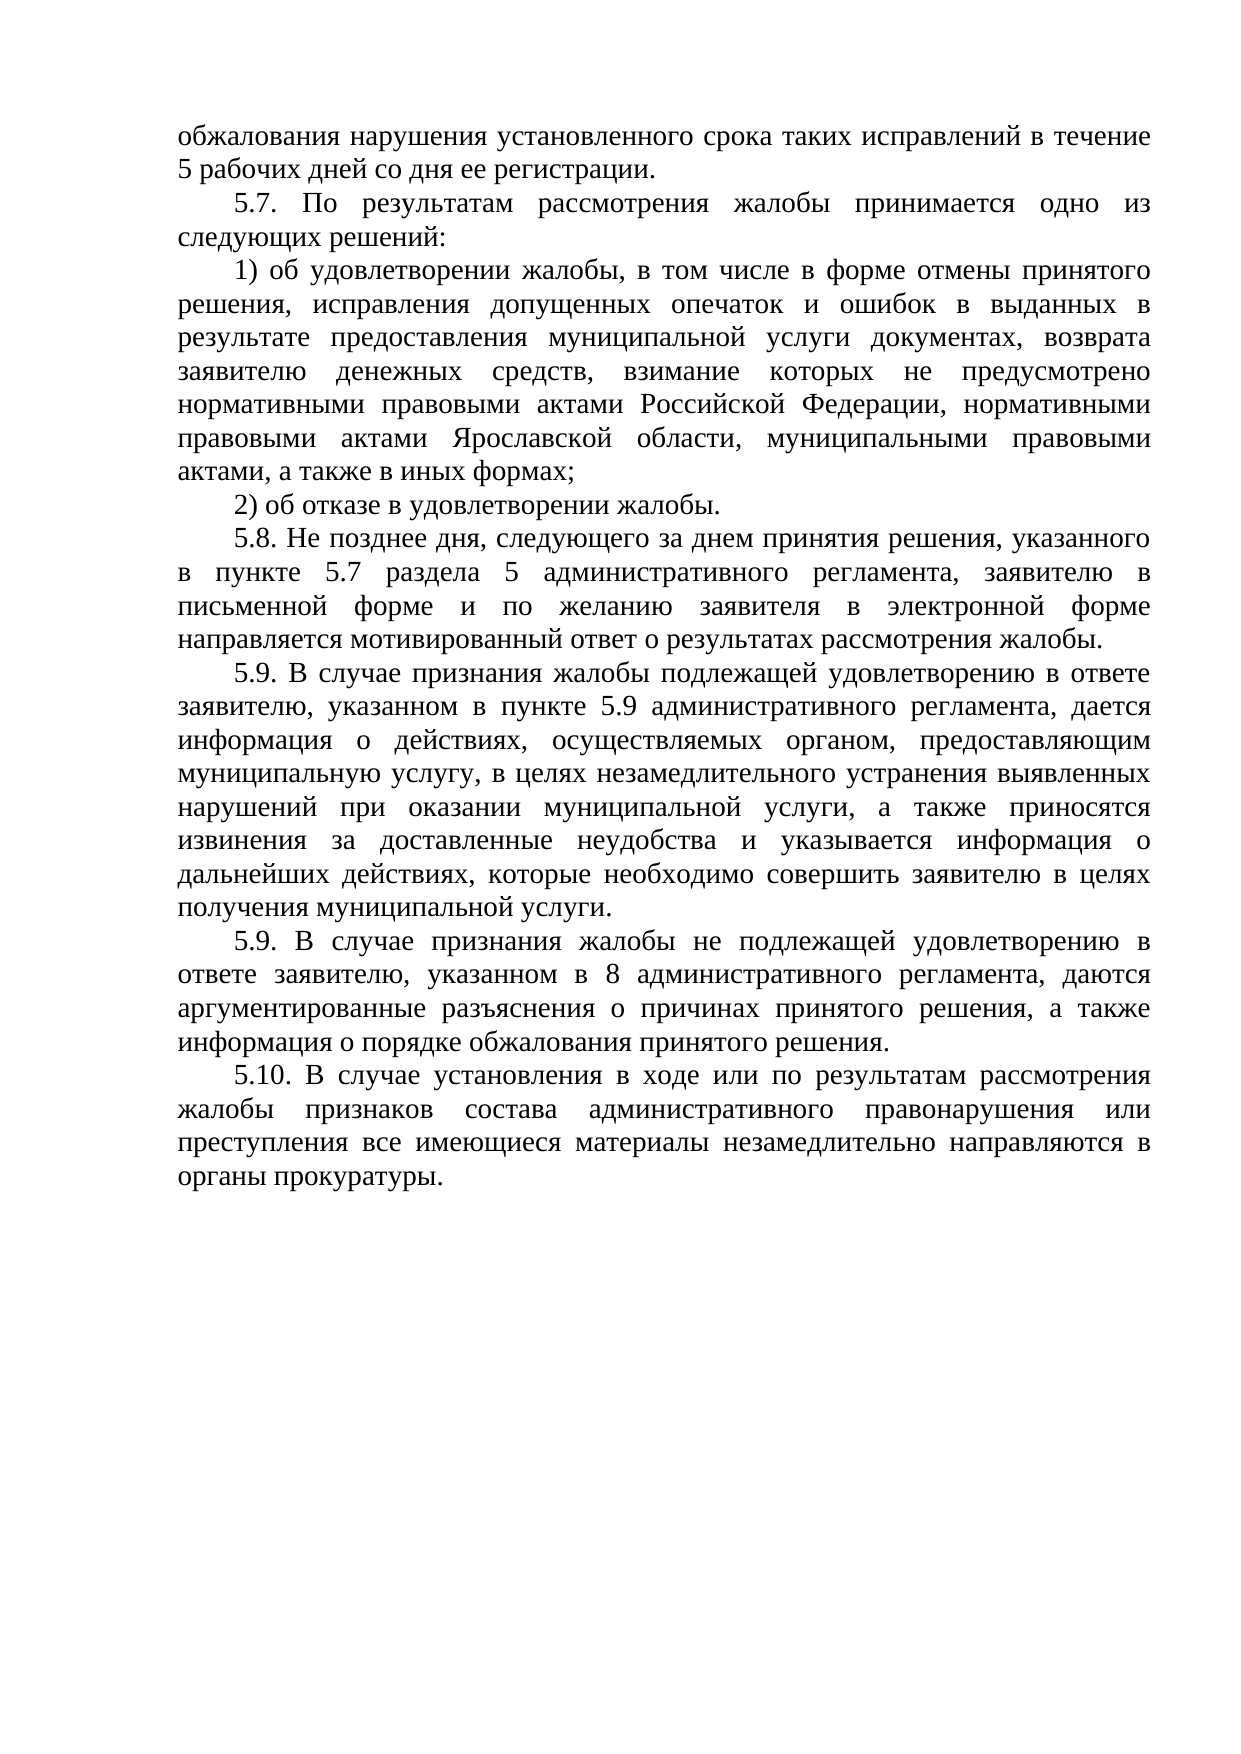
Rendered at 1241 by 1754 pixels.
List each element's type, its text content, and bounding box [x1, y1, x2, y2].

text 5.9. В случае признания жалобы подлежащей удовлетворению в ответе заявителю, указанном в пункте 5.9 административного регламента, дается информация о действиях, осуществляемых органом, предоставляющим муниципальную услугу, в целях незамедлительного устранения выявленных нарушений при оказании муниципальной услуги, а также приносятся извинения за доставленные неудобства и указывается информация о дальнейших действиях, которые необходимо совершить заявителю в целях получения муниципальной услуги. [177, 655, 1152, 923]
text 5.7. По результатам рассмотрения жалобы принимается одно из следующих решений: [177, 185, 1152, 252]
text 5.8. Не позднее дня, следующего за днем принятия решения, указанного в пункте 5.7 раздела 5 административного регламента, заявителю в письменной форме и по желанию заявителя в электронной форме направляется мотивированный ответ о результатах рассмотрения жалобы. [177, 521, 1152, 655]
text 5.10. В случае установления в ходе или по результатам рассмотрения жалобы признаков состава административного правонарушения или преступления все имеющиеся материалы незамедлительно направляются в органы прокуратуры. [177, 1057, 1152, 1191]
text 1) об удовлетворении жалобы, в том числе в форме отмены принятого решения, исправления допущенных опечаток и ошибок в выданных в результате предоставления муниципальной услуги документах, возврата заявителю денежных средств, взимание которых не предусмотрено нормативными правовыми актами Российской Федерации, нормативными правовыми актами Ярославской области, муниципальными правовыми актами, а также в иных формах; [177, 252, 1152, 487]
text 2) об отказе в удовлетворении жалобы. [177, 487, 1152, 521]
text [177, 118, 1152, 185]
text 5.9. В случае признания жалобы не подлежащей удовлетворению в ответе заявителю, указанном в 8 административного регламента, даются аргументированные разъяснения о причинах принятого решения, а также информация о порядке обжалования принятого решения. [177, 923, 1152, 1057]
